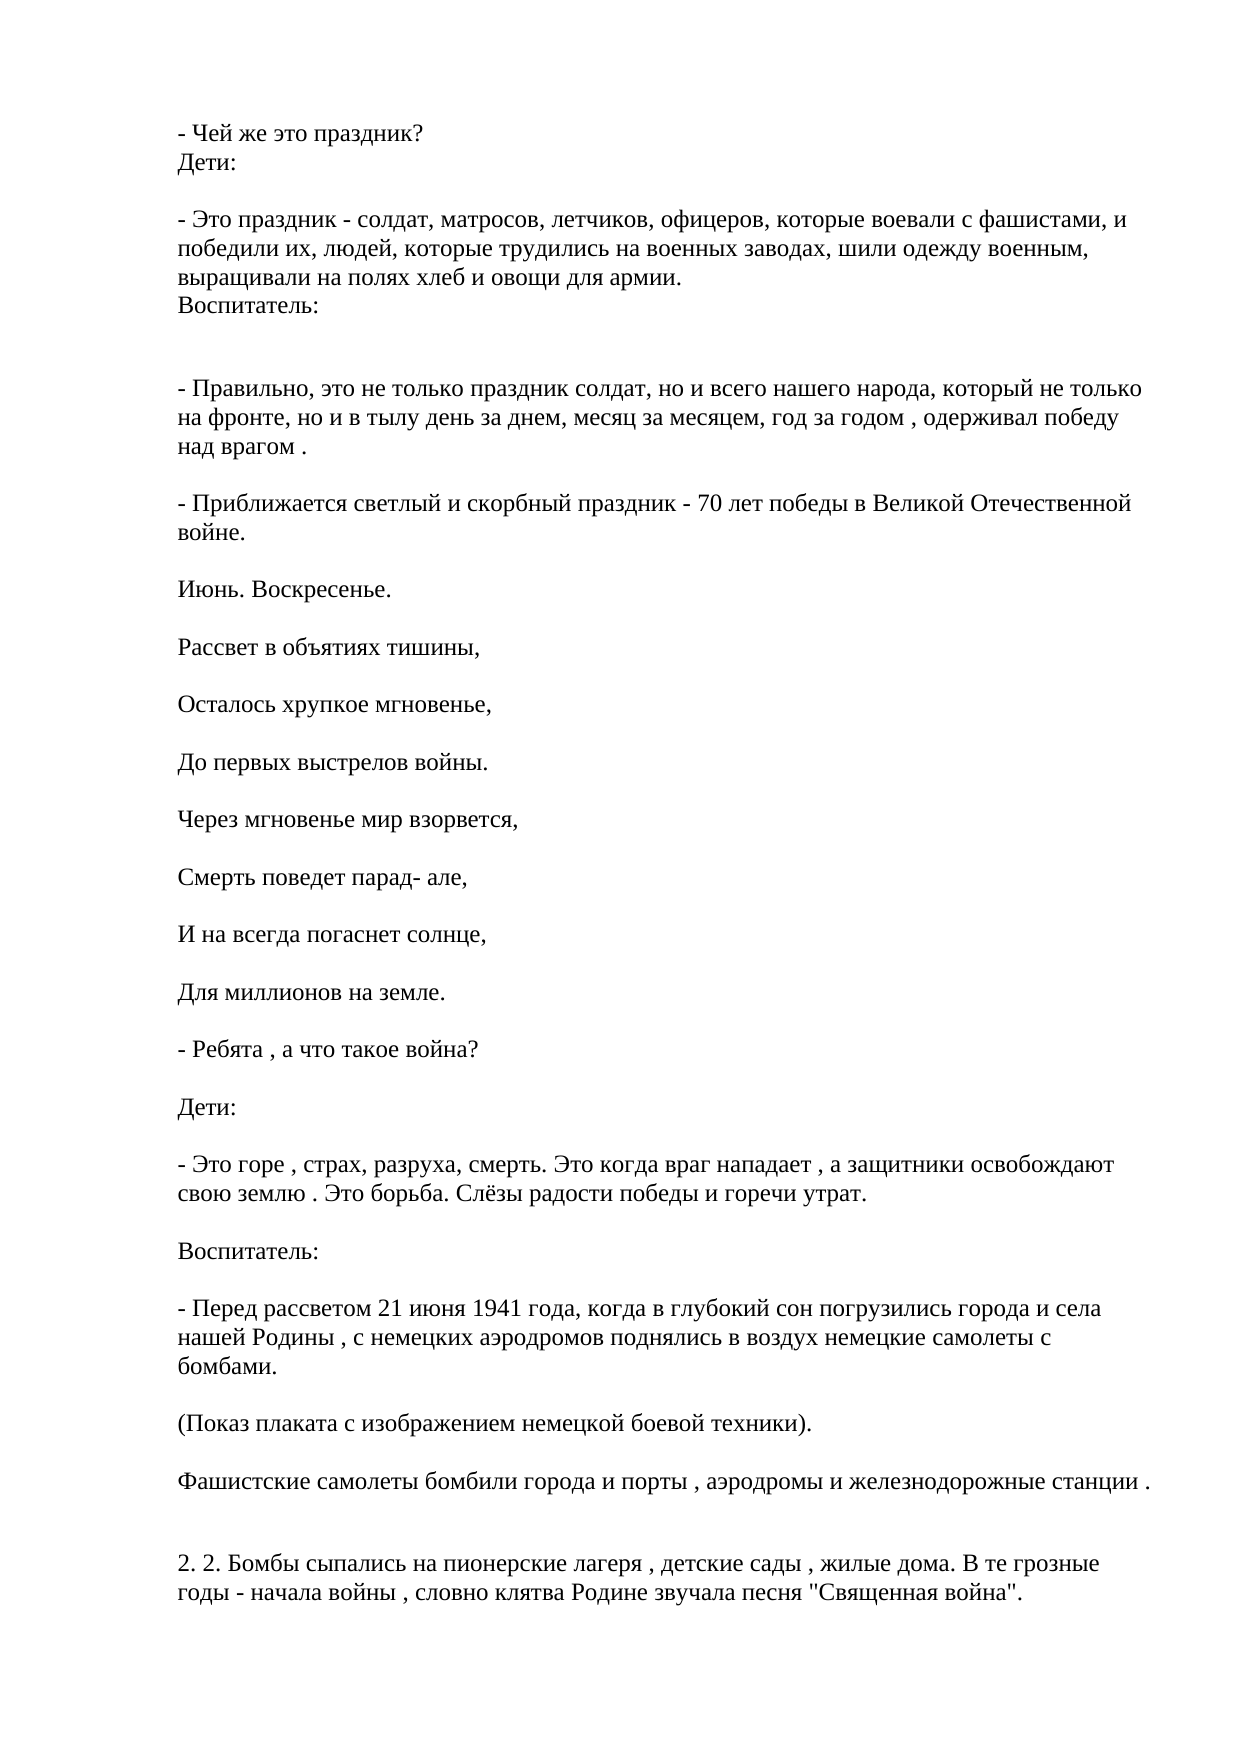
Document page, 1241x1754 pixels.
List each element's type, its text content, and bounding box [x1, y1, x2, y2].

text Смерть поведет парад- але, [177, 862, 1152, 891]
text Дети: [177, 1092, 1152, 1121]
text - Это горе , страх, разруха, смерть. Это когда враг нападает , а защитники освобождают свою землю . Это борьба. Слёзы радости победы и горечи утрат. [177, 1149, 1152, 1207]
text - Правильно, это не только праздник солдат, но и всего нашего народа, который не только на фронте, но и в тылу день за днем, месяц за месяцем, год за годом , одерживал победу над врагом . [177, 373, 1152, 459]
text - Перед рассветом 21 июня 1941 года, когда в глубокий сон погрузились города и села нашей Родины , с немецких аэродромов поднялись в воздух немецкие самолеты с бомбами. [177, 1293, 1152, 1379]
text 2. 2. Бомбы сыпались на пионерские лагеря , детские сады , жилые дома. В те грозные годы - начала войны , словно клятва Родине звучала песня "Священная война". [177, 1548, 1152, 1606]
text Воспитатель: [177, 1236, 1152, 1264]
text И на всегда погаснет солнце, [177, 919, 1152, 948]
text Рассвет в объятиях тишины, [177, 632, 1152, 661]
text Июнь. Воскресенье. [177, 574, 1152, 603]
text - Чей же это праздник? [177, 118, 1152, 147]
text Через мгновенье мир взорвется, [177, 804, 1152, 833]
text (Показ плаката с изображением немецкой боевой техники). [177, 1408, 1152, 1437]
text Воспитатель: [177, 291, 1152, 319]
text - Приближается светлый и скорбный праздник - 70 лет победы в Великой Отечественной войне. [177, 488, 1152, 546]
text Дети: [177, 147, 1152, 176]
text - Это праздник - солдат, матросов, летчиков, офицеров, которые воевали с фашистами, и победили их, людей, которые трудились на военных заводах, шили одежду военным, выращивали на полях хлеб и овощи для армии. [177, 204, 1152, 291]
text - Ребята , а что такое война? [177, 1034, 1152, 1063]
text Фашистские самолеты бомбили города и порты , аэродромы и железнодорожные станции . [177, 1466, 1152, 1494]
text До первых выстрелов войны. [177, 747, 1152, 776]
text Для миллионов на земле. [177, 977, 1152, 1006]
text Осталось хрупкое мгновенье, [177, 689, 1152, 718]
